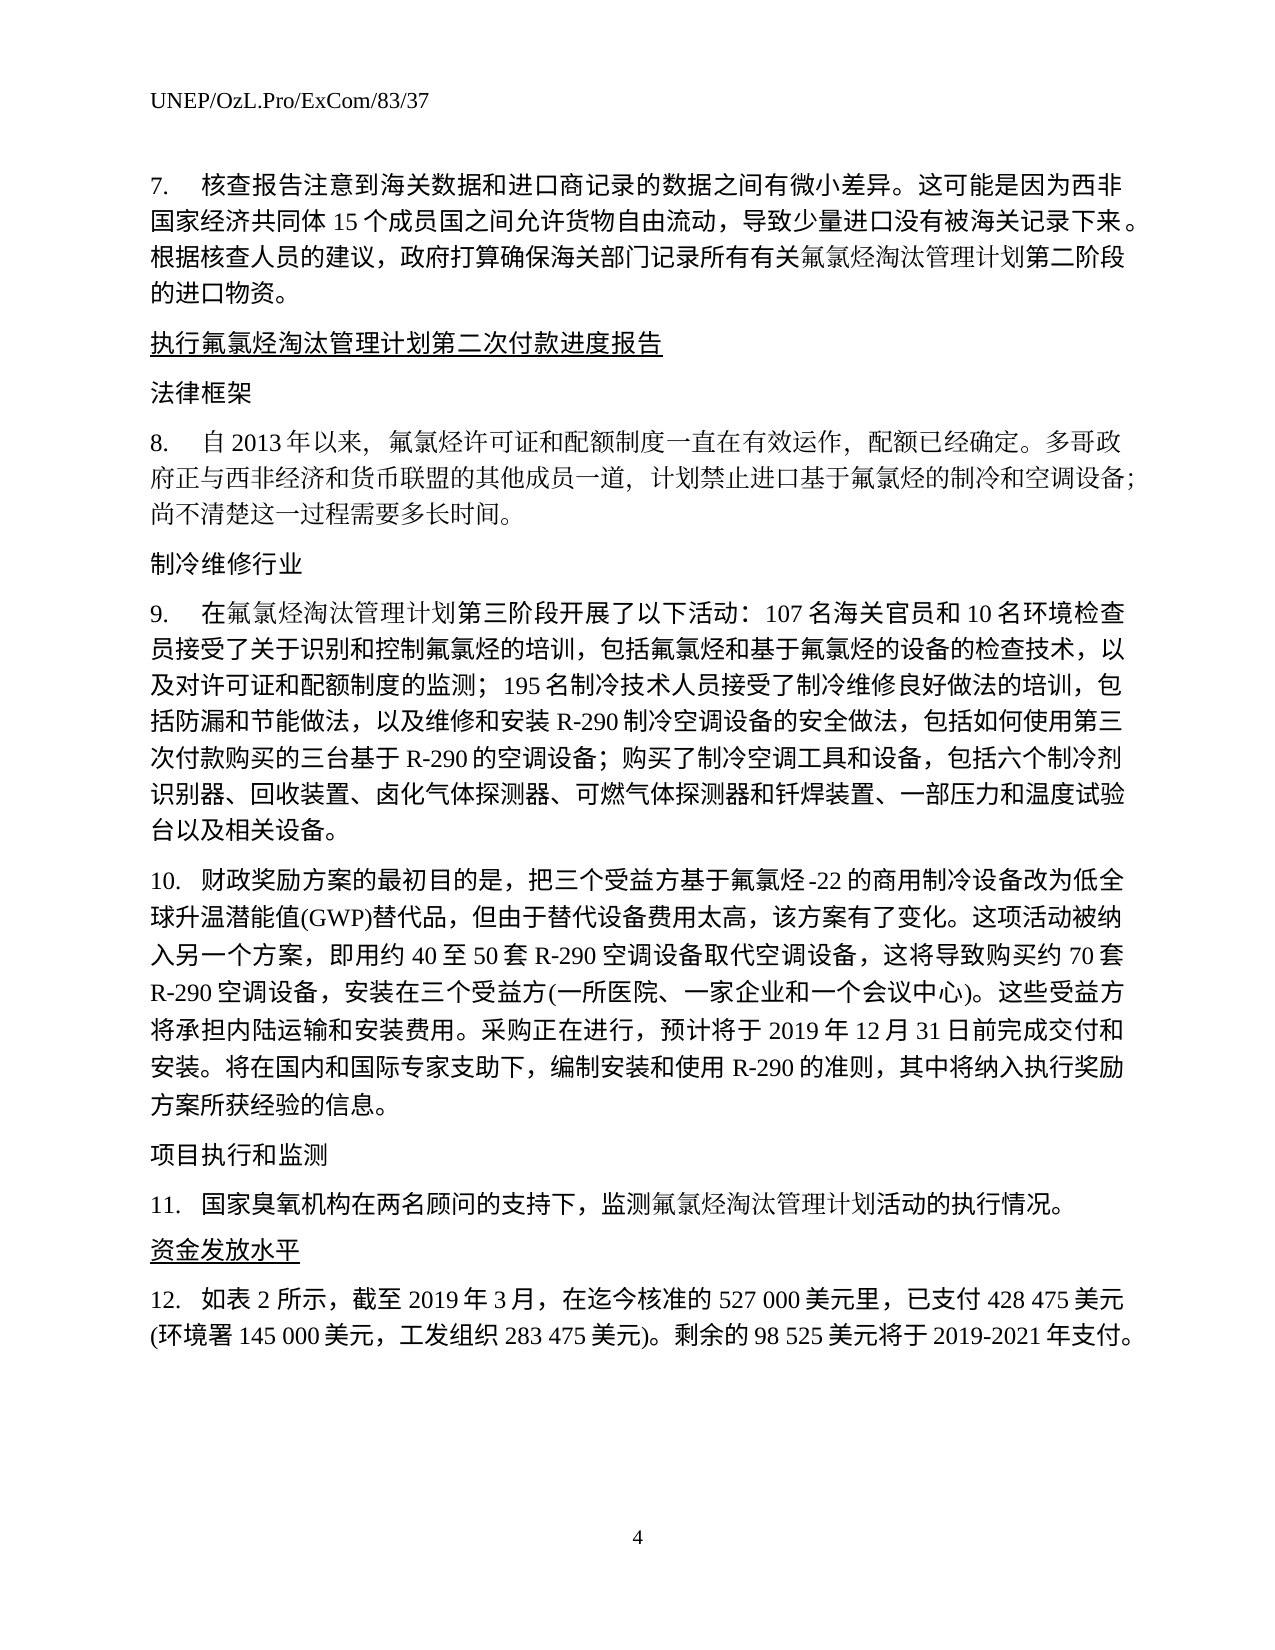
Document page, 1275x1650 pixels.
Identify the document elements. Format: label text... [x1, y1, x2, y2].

subtitle 国家臭氧机构在两名顾问的支持下，监测氟氯烃淘汰管理计划活动的执行情况。 [150, 1184, 1125, 1221]
text 资金发放水平 [150, 1233, 1125, 1267]
subtitle 在氟氯烃淘汰管理计划第三阶段开展了以下活动：107名海关官员和10名环境检查员接受了关于识别和控制氟氯烃的培训，包括氟氯烃和基于氟氯烃的设备的检查技术，以及对许可证和配额制度的监测；195名制冷技术人员接受了制冷维修良好做法的培训，包括防漏和节能做法，以及维修和安装R-290制冷空调设备的安全做法，包括如何使用第三次付款购买的三台基于R-290的空调设备；购买了制冷空调工具和设备，包括六个制冷剂识别器、回收装置、卤化气体探测器、可燃气体探测器和钎焊装置、一部压力和温度试验台以及相关设备。 [150, 593, 1125, 847]
text 法律框架 [150, 373, 1125, 410]
subtitle 财政奖励方案的最初目的是，把三个受益方基于氟氯烃-22的商用制冷设备改为低全球升温潜能值(GWP)替代品，但由于替代设备费用太高，该方案有了变化。这项活动被纳入另一个方案，即用约40至50套R-290空调设备取代空调设备，这将导致购买约70套R-290空调设备，安装在三个受益方(一所医院、一家企业和一个会议中心)。这些受益方将承担内陆运输和安装费用。采购正在进行，预计将于2019年12月31日前完成交付和安装。将在国内和国际专家支助下，编制安装和使用R-290的准则，其中将纳入执行奖励方案所获经验的信息。 [150, 859, 1125, 1122]
text 执行氟氯烃淘汰管理计划第二次付款进度报告 [150, 323, 1125, 360]
subtitle 自2013年以来，氟氯烃许可证和配额制度一直在有效运作，配额已经确定。多哥政府正与西非经济和货币联盟的其他成员一道，计划禁止进口基于氟氯烃的制冷和空调设备；尚不清楚这一过程需要多长时间。 [150, 423, 1125, 531]
subtitle 项目执行和监测 [150, 1134, 1125, 1172]
text 制冷维修行业 [150, 543, 1125, 581]
subtitle 如表 2 所示，截至2019年3月，在迄今核准的527 000美元里，已支付428 475美元(环境署145 000美元，工发组织283 475美元)。剩余的98 525美元将于2019-2021年支付。 [150, 1279, 1125, 1352]
subtitle 核查报告注意到海关数据和进口商记录的数据之间有微小差异。这可能是因为西非国家经济共同体15个成员国之间允许货物自由流动，导致少量进口没有被海关记录下来。根据核查人员的建议，政府打算确保海关部门记录所有有关氟氯烃淘汰管理计划第二阶段的进口物资。 [150, 165, 1125, 310]
